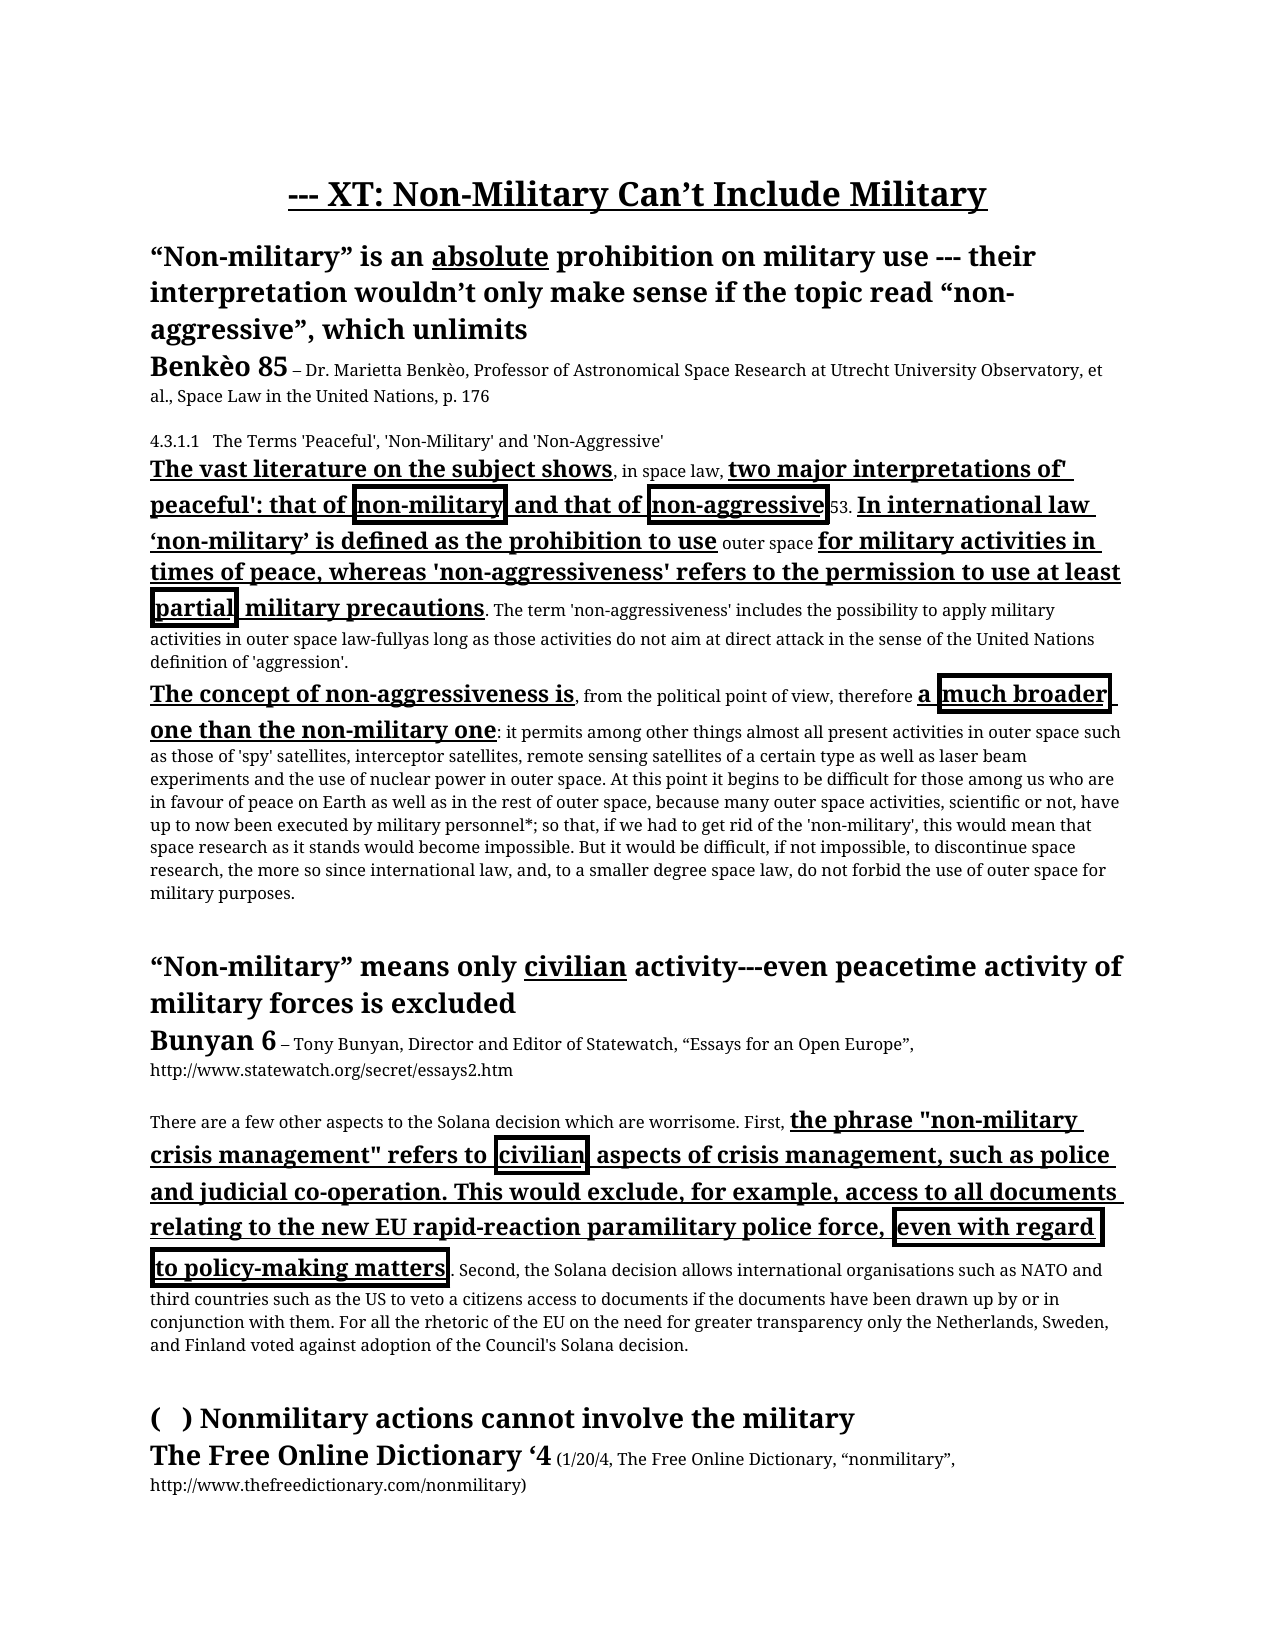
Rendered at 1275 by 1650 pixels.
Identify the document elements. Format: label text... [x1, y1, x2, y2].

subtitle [150, 1399, 1125, 1436]
subtitle “Non-military” means only civilian activity---even peacetime activity of military forces is excluded [150, 947, 1125, 1021]
subtitle --- XT: Non-Military Can’t Include Military [150, 171, 1125, 216]
text 4.3.1.1 The Terms 'Peaceful', 'Non-Military' and 'Non-Aggressive' [150, 430, 1125, 453]
text There are a few other aspects to the Solana decision which are worrisome. First, the phrase "non-military crisis management" refers to civilian aspects of crisis management, such as police and judicial co-operation. This would exclude, for example, access to all documents relating to the new EU rapid-reaction paramilitary police force, even with regard to policy-making matters. Second, the Solana decision allows international organisations such as NATO and third countries such as the US to veto a citizens access to documents if the documents have been drawn up by or in conjunction with them. For all the rhetoric of the EU on the need for greater transparency only the Netherlands, Sweden, and Finland voted against adoption of the Council's Solana decision. [150, 1103, 1125, 1356]
text The concept of non-aggressiveness is, from the political point of view, therefore a much broader one than the non-military one: it permits among other things almost all present activities in outer space such as those of 'spy' satellites, interceptor satellites, remote sensing satellites of a certain type as well as laser beam experiments and the use of nuclear power in outer space. At this point it begins to be difficult for those among us who are in favour of peace on Earth as well as in the rest of outer space, because many outer space activities, scientific or not, have up to now been executed by military personnel*; so that, if we had to get rid of the 'non-military', this would mean that space research as it stands would become impossible. But it would be difficult, if not impossible, to discontinue space research, the more so since international law, and, to a smaller degree space law, do not forbid the use of outer space for military purposes. [150, 673, 1125, 904]
text The Free Online Dictionary ‘4 (1/20/4, The Free Online Dictionary, “nonmilitary”, http://www.thefreedictionary.com/nonmilitary) [150, 1436, 1125, 1496]
subtitle “Non-military” is an absolute prohibition on military use --- their interpretation wouldn’t only make sense if the topic read “non-aggressive”, which unlimits [150, 237, 1125, 348]
text Bunyan 6 – Tony Bunyan, Director and Editor of Statewatch, “Essays for an Open Europe”, http://www.statewatch.org/secret/essays2.htm [150, 1021, 1125, 1081]
text Benkèo 85 – Dr. Marietta Benkèo, Professor of Astronomical Space Research at Utrecht University Observatory, et al., Space Law in the United Nations, p. 176 [150, 348, 1125, 407]
text The vast literature on the subject shows, in space law, two major interpretations of' peaceful': that of non-military and that of non-aggressive53. In international law ‘non-military’ is defined as the prohibition to use outer space for military activities in times of peace, whereas 'non-aggressiveness' refers to the permission to use at least partial military precautions. The term 'non-aggressiveness' includes the possibility to apply military activities in outer space law-fullyas long as those activities do not aim at direct attack in the sense of the United Nations definition of 'aggression'. [150, 453, 1125, 673]
